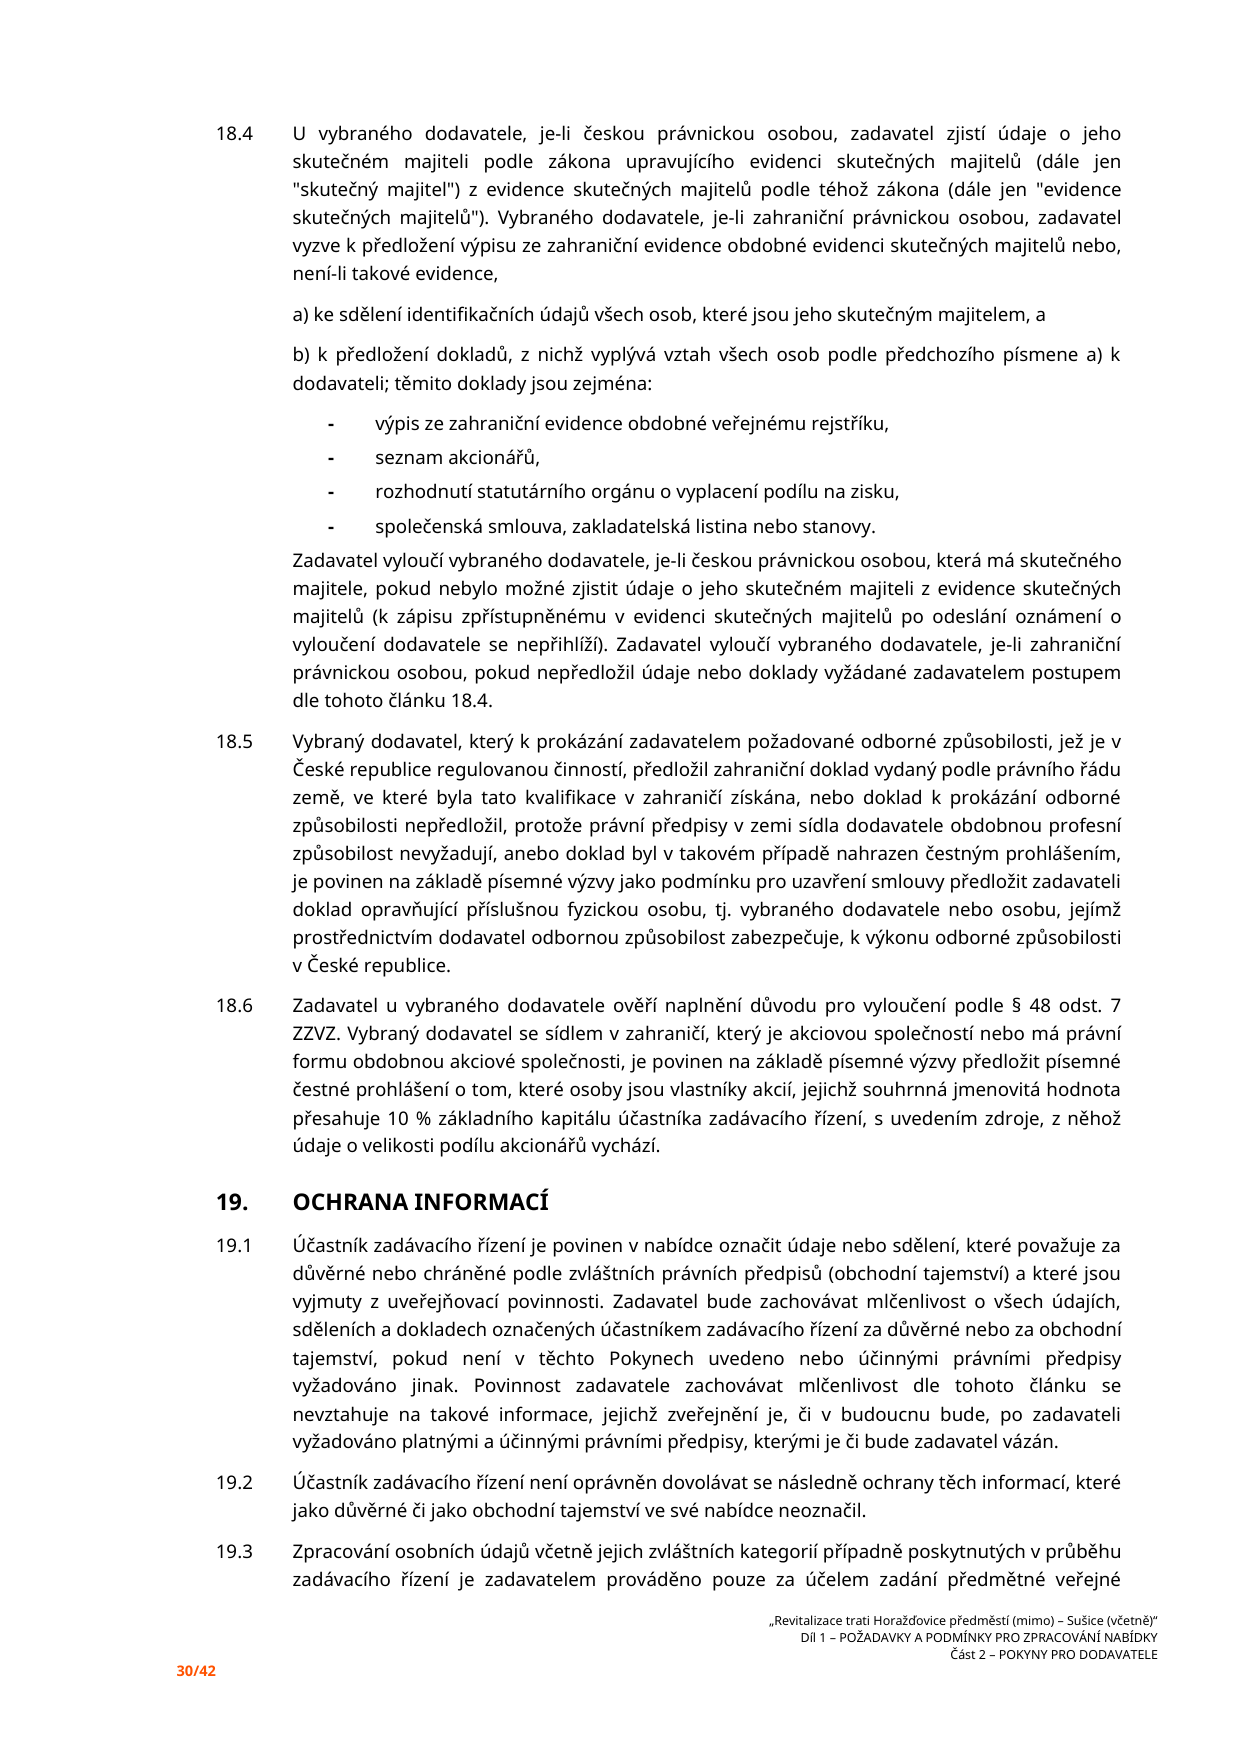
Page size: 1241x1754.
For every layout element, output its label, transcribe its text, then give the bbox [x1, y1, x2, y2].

text Vybraný dodavatel, který k prokázání zadavatelem požadované odborné způsobilosti, jež je v České republice regulovanou činností, předložil zahraniční doklad vydaný podle právního řádu země, ve které byla tato kvalifikace v zahraničí získána, nebo doklad k prokázání odborné způsobilosti nepředložil, protože právní předpisy v zemi sídla dodavatele obdobnou profesní způsobilost nevyžadují, anebo doklad byl v takovém případě nahrazen čestným prohlášením, je povinen na základě písemné výzvy jako podmínku pro uzavření smlouvy předložit zadavateli doklad opravňující příslušnou fyzickou osobu, tj. vybraného dodavatele nebo osobu, jejímž prostřednictvím dodavatel odbornou způsobilost zabezpečuje, k výkonu odborné způsobilosti v České republice. [216, 728, 1122, 978]
text a) ke sdělení identifikačních údajů všech osob, které jsou jeho skutečným majitelem, a [292, 301, 1122, 327]
text Účastník zadávacího řízení není oprávněn dovolávat se následně ochrany těch informací, které jako důvěrné či jako obchodní tajemství ve své nabídce neoznačil. [216, 1469, 1122, 1523]
text U vybraného dodavatele, je-li českou právnickou osobou, zadavatel zjistí údaje o jeho skutečném majiteli podle zákona upravujícího evidenci skutečných majitelů (dále jen "skutečný majitel") z evidence skutečných majitelů podle téhož zákona (dále jen "evidence skutečných majitelů"). Vybraného dodavatele, je-li zahraniční právnickou osobou, zadavatel vyzve k předložení výpisu ze zahraniční evidence obdobné evidenci skutečných majitelů nebo, není-li takové evidence, [216, 121, 1122, 286]
text výpis ze zahraniční evidence obdobné veřejnému rejstříku, [328, 410, 1122, 436]
text Zadavatel u vybraného dodavatele ověří naplnění důvodu pro vyloučení podle § 48 odst. 7 ZZVZ. Vybraný dodavatel se sídlem v zahraničí, který je akciovou společností nebo má právní formu obdobnou akciové společnosti, je povinen na základě písemné výzvy předložit písemné čestné prohlášení o tom, které osoby jsou vlastníky akcií, jejichž souhrnná jmenovitá hodnota přesahuje 10 % základního kapitálu účastníka zadávacího řízení, s uvedením zdroje, z něhož údaje o velikosti podílu akcionářů vychází. [216, 993, 1122, 1158]
text seznam akcionářů, [328, 444, 1122, 470]
text Zadavatel vyloučí vybraného dodavatele, je-li českou právnickou osobou, která má skutečného majitele, pokud nebylo možné zjistit údaje o jeho skutečném majiteli z evidence skutečných majitelů (k zápisu zpřístupněnému v evidenci skutečných majitelů po odeslání oznámení o vyloučení dodavatele se nepřihlíží). Zadavatel vyloučí vybraného dodavatele, je-li zahraniční právnickou osobou, pokud nepředložil údaje nebo doklady vyžádané zadavatelem postupem dle tohoto článku 18.4. [292, 547, 1122, 713]
text OCHRANA INFORMACÍ [216, 1186, 1122, 1217]
text Účastník zadávacího řízení je povinen v nabídce označit údaje nebo sdělení, které považuje za důvěrné nebo chráněné podle zvláštních právních předpisů (obchodní tajemství) a které jsou vyjmuty z uveřejňovací povinnosti. Zadavatel bude zachovávat mlčenlivost o všech údajích, sděleních a dokladech označených účastníkem zadávacího řízení za důvěrné nebo za obchodní tajemství, pokud není v těchto Pokynech uvedeno nebo účinnými právními předpisy vyžadováno jinak. Povinnost zadavatele zachovávat mlčenlivost dle tohoto článku se nevztahuje na takové informace, jejichž zveřejnění je, či v budoucnu bude, po zadavateli vyžadováno platnými a účinnými právními předpisy, kterými je či bude zadavatel vázán. [216, 1233, 1122, 1454]
text společenská smlouva, zakladatelská listina nebo stanovy. [328, 513, 1122, 539]
text b) k předložení dokladů, z nichž vyplývá vztah všech osob podle předchozího písmene a) k dodavateli; těmito doklady jsou zejména: [292, 342, 1122, 395]
text rozhodnutí statutárního orgánu o vyplacení podílu na zisku, [328, 479, 1122, 504]
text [216, 1538, 1122, 1591]
